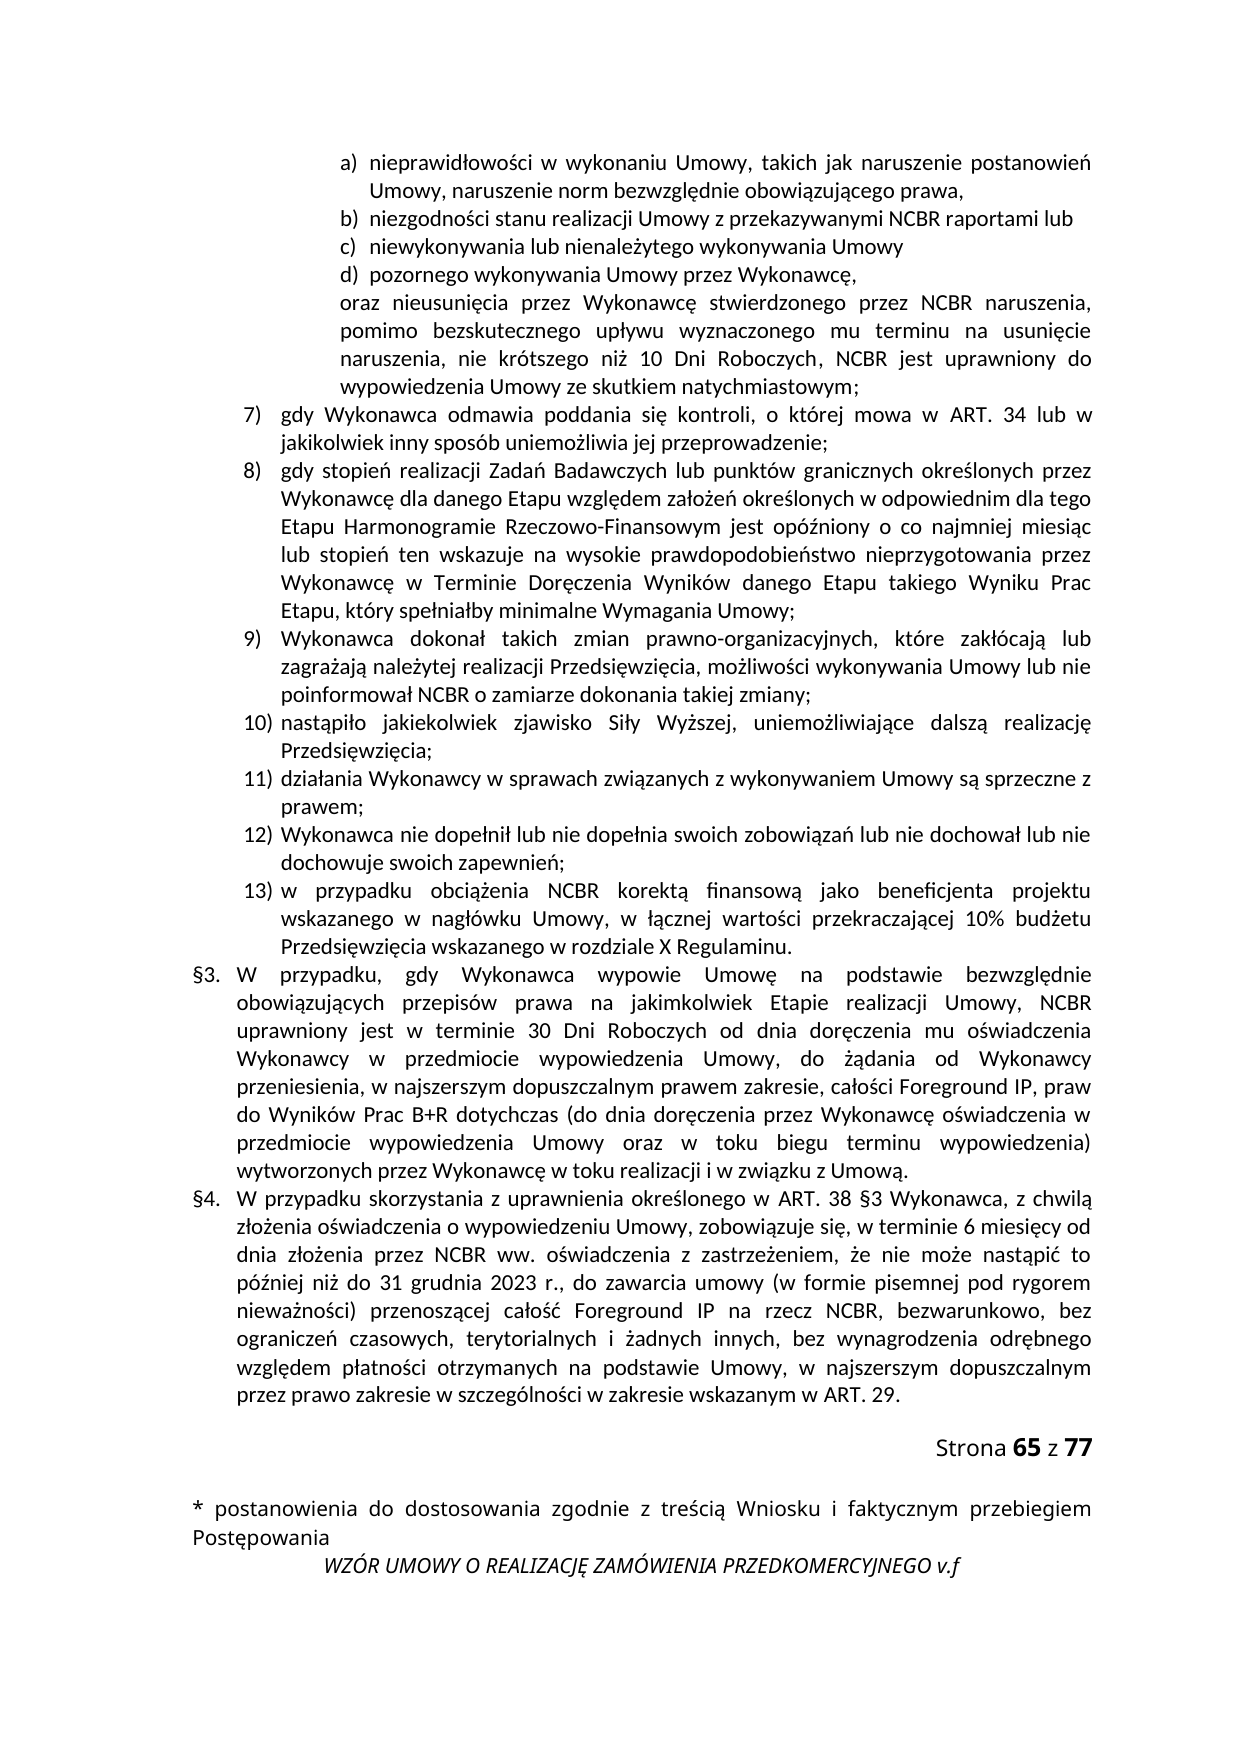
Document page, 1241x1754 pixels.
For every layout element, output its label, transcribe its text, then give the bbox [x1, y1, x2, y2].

list gdy stopień realizacji Zadań Badawczych lub punktów granicznych określonych przez Wykonawcę dla danego Etapu względem założeń określonych w odpowiednim dla tego Etapu Harmonogramie Rzeczowo-Finansowym jest opóźniony o co najmniej miesiąc lub stopień ten wskazuje na wysokie prawdopodobieństwo nieprzygotowania przez Wykonawcę w Terminie Doręczenia Wyników danego Etapu takiego Wyniku Prac Etapu, który spełniałby minimalne Wymagania Umowy; [243, 456, 1093, 624]
list w przypadku obciążenia NCBR korektą finansową jako beneficjenta projektu wskazanego w nagłówku Umowy, w łącznej wartości przekraczającej 10% budżetu Przedsięwzięcia wskazanego w rozdziale X Regulaminu. [243, 876, 1093, 960]
text oraz nieusunięcia przez Wykonawcę stwierdzonego przez NCBR naruszenia, pomimo bezskutecznego upływu wyznaczonego mu terminu na usunięcie naruszenia, nie krótszego niż 10 Dni Roboczych, NCBR jest uprawniony do wypowiedzenia Umowy ze skutkiem natychmiastowym; [339, 288, 1093, 400]
list W przypadku skorzystania z uprawnienia określonego w ART. 38 §3 Wykonawca, z chwilą złożenia oświadczenia o wypowiedzeniu Umowy, zobowiązuje się, w terminie 6 miesięcy od dnia złożenia przez NCBR ww. oświadczenia z zastrzeżeniem, że nie może nastąpić to później niż do 31 grudnia 2023 r., do zawarcia umowy (w formie pisemnej pod rygorem nieważności) przenoszącej całość Foreground IP na rzecz NCBR, bezwarunkowo, bez ograniczeń czasowych, terytorialnych i żadnych innych, bez wynagrodzenia odrębnego względem płatności otrzymanych na podstawie Umowy, w najszerszym dopuszczalnym przez prawo zakresie w szczególności w zakresie wskazanym w ART. 29. [192, 1184, 1093, 1409]
list niewykonywania lub nienależytego wykonywania Umowy [340, 232, 1093, 260]
list niezgodności stanu realizacji Umowy z przekazywanymi NCBR raportami lub [340, 204, 1093, 232]
list pozornego wykonywania Umowy przez Wykonawcę, [340, 260, 1093, 288]
list W przypadku, gdy Wykonawca wypowie Umowę na podstawie bezwzględnie obowiązujących przepisów prawa na jakimkolwiek Etapie realizacji Umowy, NCBR uprawniony jest w terminie 30 Dni Roboczych od dnia doręczenia mu oświadczenia Wykonawcy w przedmiocie wypowiedzenia Umowy, do żądania od Wykonawcy przeniesienia, w najszerszym dopuszczalnym prawem zakresie, całości Foreground IP, praw do Wyników Prac B+R dotychczas (do dnia doręczenia przez Wykonawcę oświadczenia w przedmiocie wypowiedzenia Umowy oraz w toku biegu terminu wypowiedzenia) wytworzonych przez Wykonawcę w toku realizacji i w związku z Umową. [192, 960, 1093, 1184]
list działania Wykonawcy w sprawach związanych z wykonywaniem Umowy są sprzeczne z prawem; [243, 764, 1093, 820]
list Wykonawca dokonał takich zmian prawno-organizacyjnych, które zakłócają lub zagrażają należytej realizacji Przedsięwzięcia, możliwości wykonywania Umowy lub nie poinformował NCBR o zamiarze dokonania takiej zmiany; [243, 624, 1093, 708]
list gdy Wykonawca odmawia poddania się kontroli, o której mowa w ART. 34 lub w jakikolwiek inny sposób uniemożliwia jej przeprowadzenie; [243, 400, 1093, 456]
list nastąpiło jakiekolwiek zjawisko Siły Wyższej, uniemożliwiające dalszą realizację Przedsięwzięcia; [243, 708, 1093, 764]
list Wykonawca nie dopełnił lub nie dopełnia swoich zobowiązań lub nie dochował lub nie dochowuje swoich zapewnień; [243, 820, 1093, 876]
list nieprawidłowości w wykonaniu Umowy, takich jak naruszenie postanowień Umowy, naruszenie norm bezwzględnie obowiązującego prawa, [340, 148, 1093, 204]
